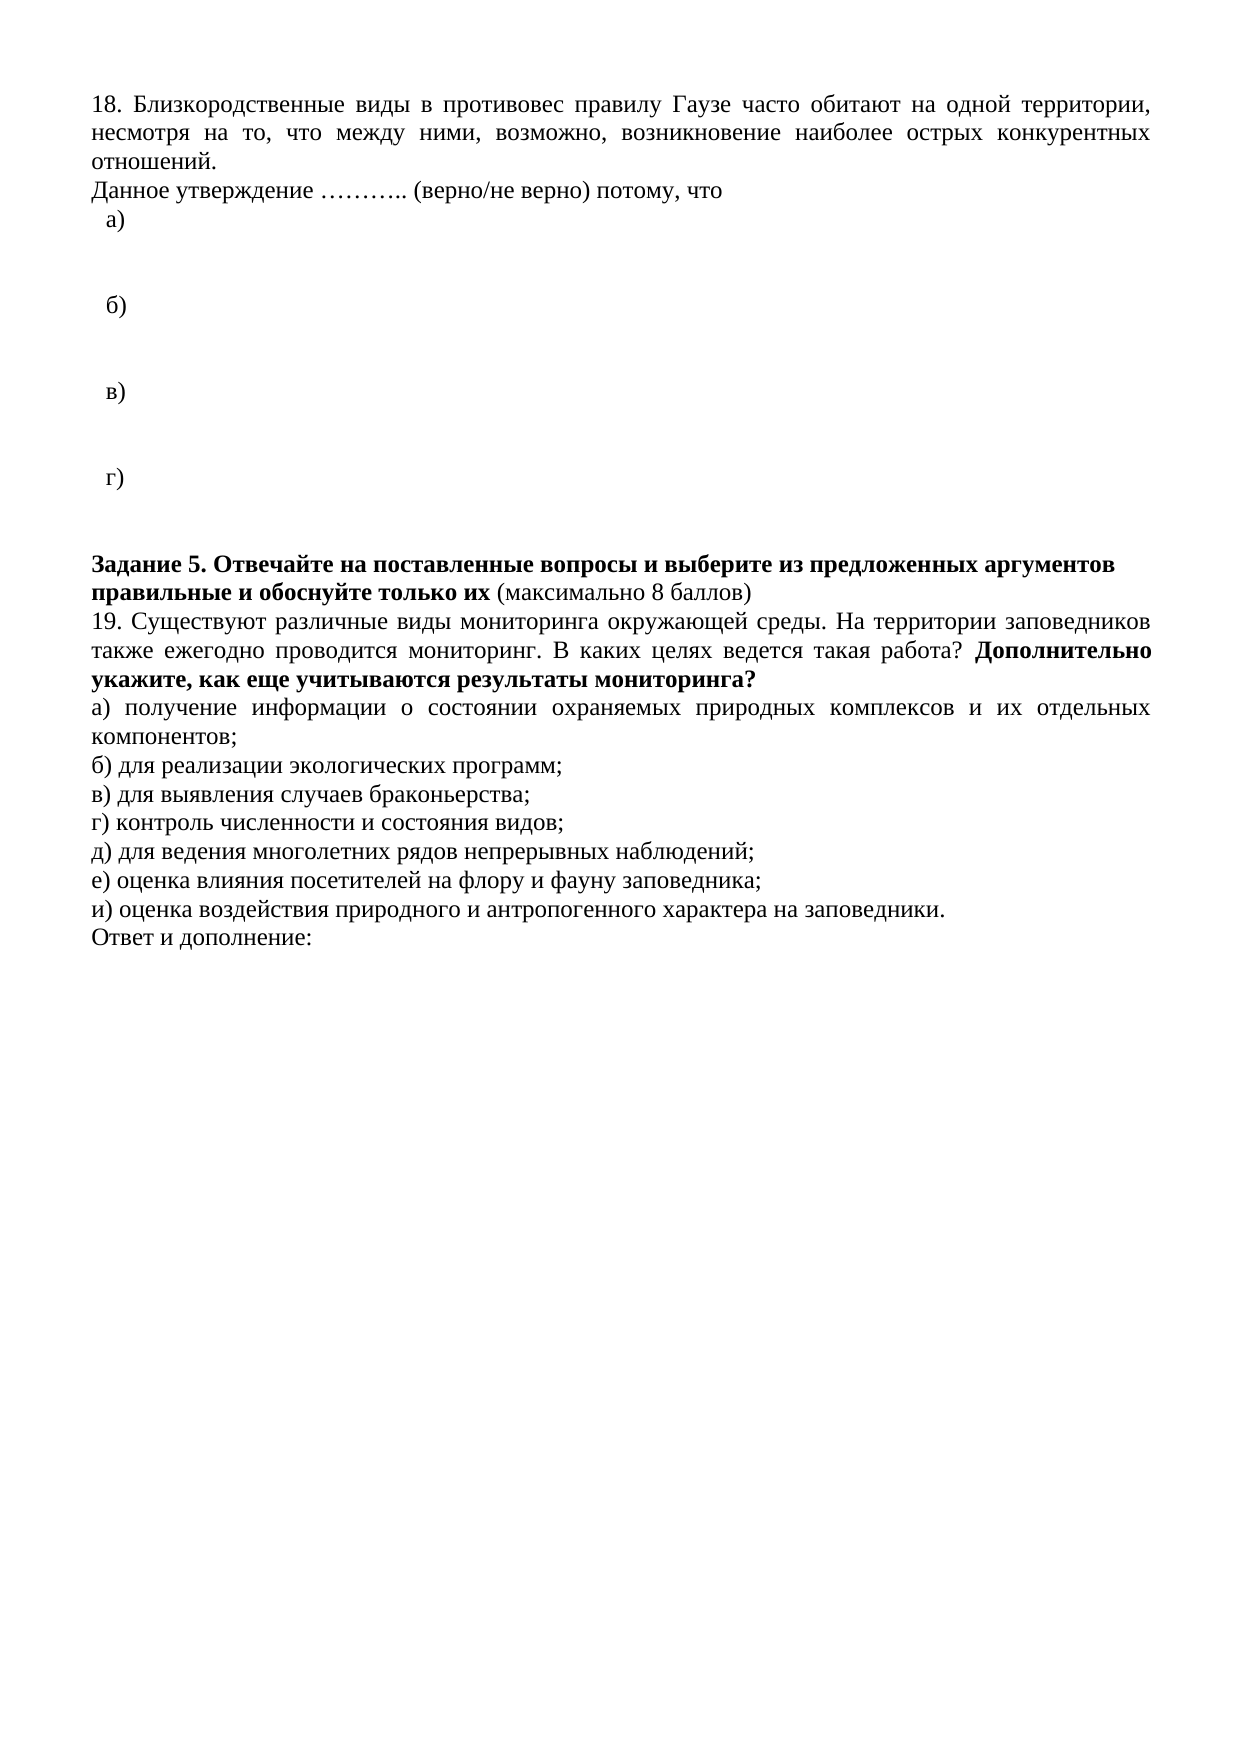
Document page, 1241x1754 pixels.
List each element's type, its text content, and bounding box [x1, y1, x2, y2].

text Задание 5. Отвечайте на поставленные вопросы и выберите из предложенных аргументов правильные и обоснуйте только их (максимально 8 баллов) [91, 549, 1152, 606]
text е) оценка влияния посетителей на флору и фауну заповедника; [91, 865, 1152, 894]
text а) [91, 204, 1152, 232]
text г) [91, 462, 1152, 491]
text г) контроль численности и состояния видов; [91, 807, 1152, 836]
text б) [91, 290, 1152, 319]
text а) получение информации о состоянии охраняемых природных комплексов и их отдельных компонентов; [91, 692, 1152, 750]
text 18. Близкородственные виды в противовес правилу Гаузе часто обитают на одной территории, несмотря на то, что между ними, возможно, возникновение наиболее острых конкурентных отношений. [91, 89, 1152, 175]
text Ответ и дополнение: [91, 922, 1152, 951]
text Данное утверждение ……….. (верно/не верно) потому, что [91, 175, 1152, 204]
text в) [91, 376, 1152, 405]
text б) для реализации экологических программ; [91, 750, 1152, 779]
text и) оценка воздействия природного и антропогенного характера на заповедники. [91, 894, 1152, 922]
text в) для выявления случаев браконьерства; [91, 779, 1152, 807]
text д) для ведения многолетних рядов непрерывных наблюдений; [91, 836, 1152, 865]
text 19. Существуют различные виды мониторинга окружающей среды. На территории заповедников также ежегодно проводится мониторинг. В каких целях ведется такая работа? Дополнительно укажите, как еще учитываются результаты мониторинга? [91, 606, 1152, 692]
